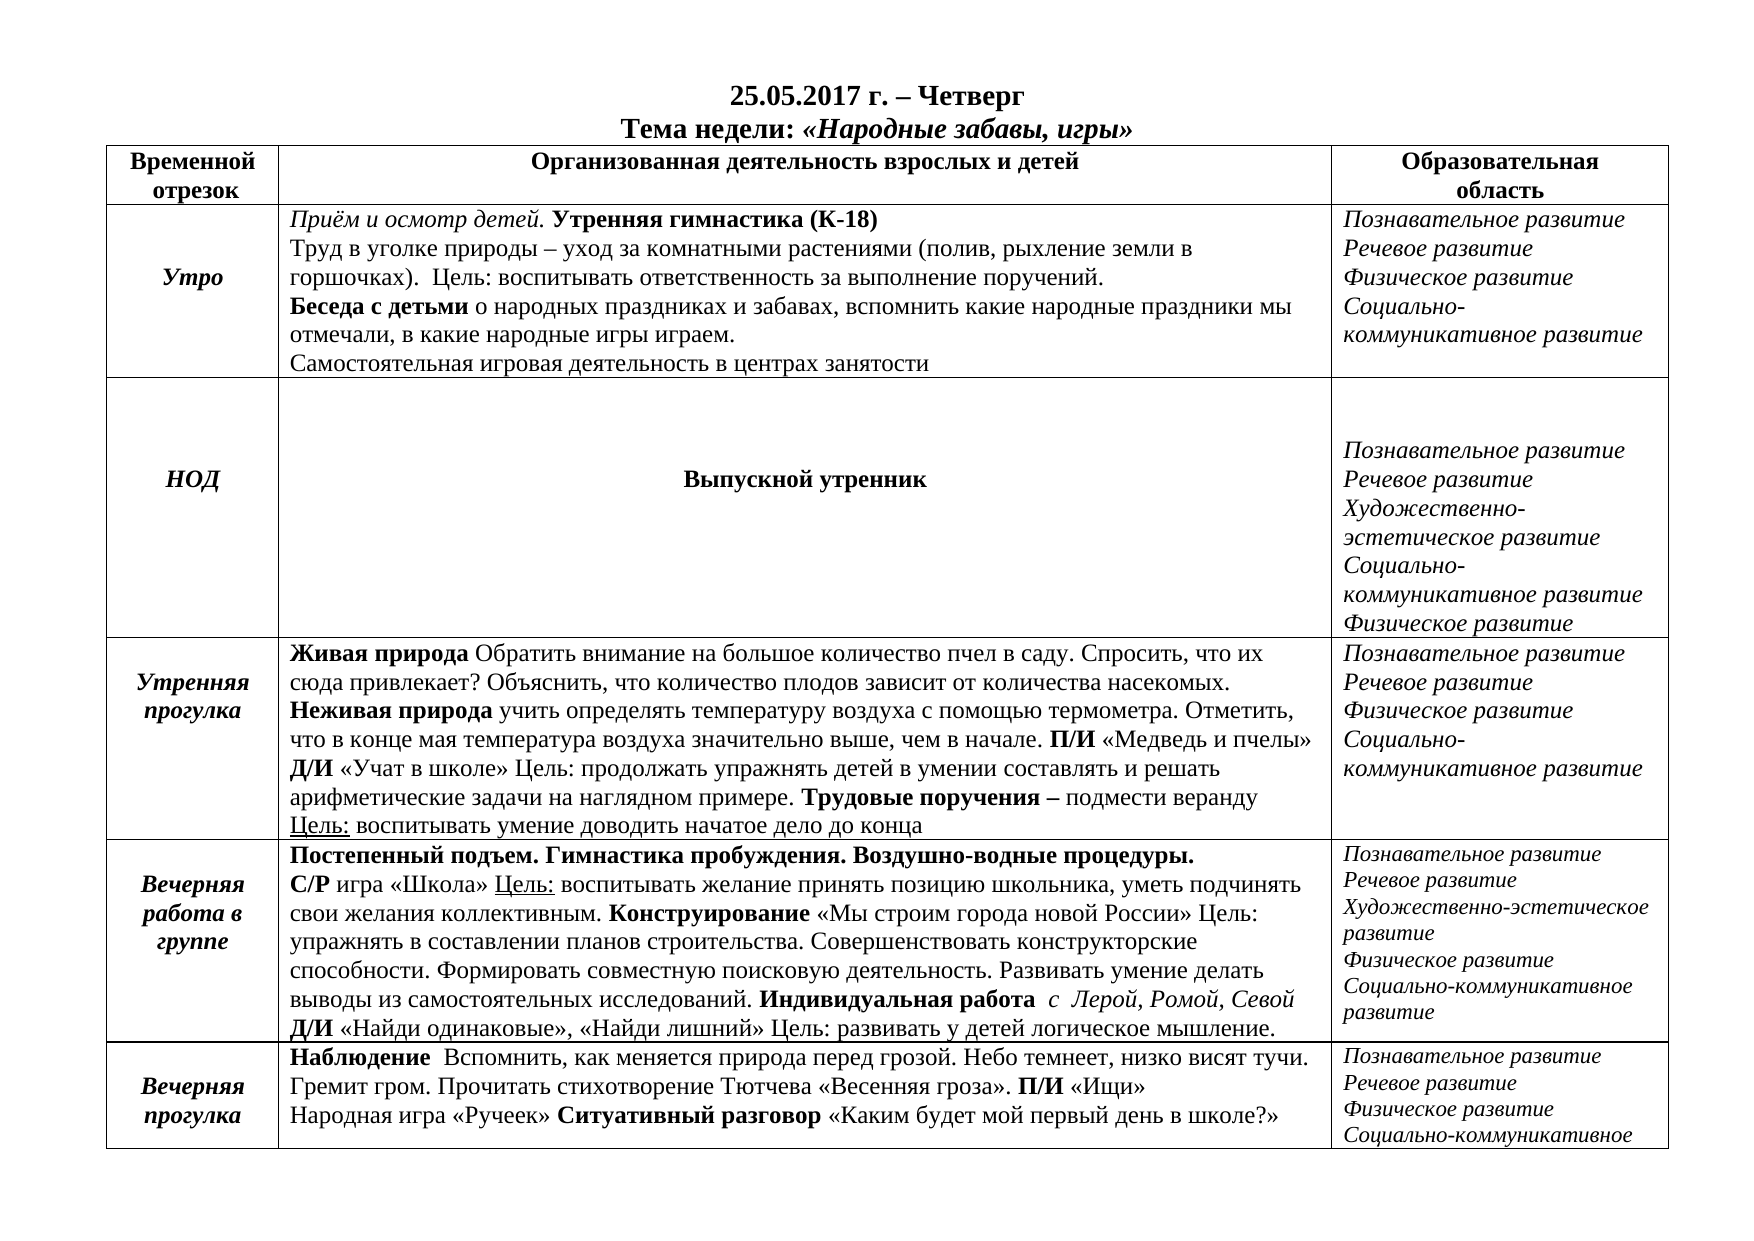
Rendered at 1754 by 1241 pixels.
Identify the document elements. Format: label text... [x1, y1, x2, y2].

table_cell Живая природа Обратить внимание на большое количество пчел в саду. Спросить, что их сюда привлекает? Объяснить, что количество плодов зависит от количества насекомых. Неживая природа учить определять температуру воздуха с помощью термометра. Отметить, что в конце мая температура воздуха значительно выше, чем в начале. П/И «Медведь и пчелы» Д/И «Учат в школе» Цель: продолжать упражнять детей в умении составлять и решать арифметические задачи на наглядном примере. Трудовые поручения – подмести веранду Цель: воспитывать умение доводить начатое дело до конца [279, 638, 1331, 839]
text 25.05.2017 г. – Четверг [118, 78, 1636, 111]
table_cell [279, 1043, 1331, 1148]
table_cell Познавательное развитие Речевое развитие Художественно-эстетическое развитие Физическое развитие Социально-коммуникативное развитие [1332, 840, 1668, 1041]
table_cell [1332, 1043, 1668, 1148]
table_header Образовательная область [1332, 146, 1668, 203]
table_cell НОД [107, 378, 278, 637]
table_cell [1332, 205, 1668, 377]
table_cell Вечерняя работа в группе [107, 840, 278, 1041]
table_cell Приём и осмотр детей. Утренняя гимнастика (К-18) Труд в уголке природы – уход за комнатными растениями (полив, рыхление земли в горшочках). Цель: воспитывать ответственность за выполнение поручений. Беседа с детьми о народных праздниках и забавах, вспомнить какие народные праздники мы отмечали, в какие народные игры играем. Самостоятельная игровая деятельность в центрах занятости [279, 205, 1331, 377]
table_cell Постепенный подъем. Гимнастика пробуждения. Воздушно-водные процедуры. С/Р игра «Школа» Цель: воспитывать желание принять позицию школьника, уметь подчинять свои желания коллективным. Конструирование «Мы строим города новой России» Цель: упражнять в составлении планов строительства. Совершенствовать конструкторские способности. Формировать совместную поисковую деятельность. Развивать умение делать выводы из самостоятельных исследований. Индивидуальная работа с Лерой, Ромой, Севой Д/И «Найди одинаковые», «Найди лишний» Цель: развивать у детей логическое мышление. [279, 840, 1331, 1041]
table_header Организованная деятельность взрослых и детей [279, 146, 1331, 203]
table_cell Вечерняя прогулка [107, 1043, 278, 1148]
text Тема недели: «Народные забавы, игры» [118, 111, 1636, 145]
table_cell Утро [107, 205, 278, 377]
table_cell Выпускной утренник [279, 378, 1331, 637]
table_cell Познавательное развитие Речевое развитие Художественно-эстетическое развитие Социально-коммуникативное развитие Физическое развитие [1332, 378, 1668, 637]
table_cell Утренняя прогулка [107, 638, 278, 839]
table_cell Познавательное развитие Речевое развитие Физическое развитие Социально-коммуникативное развитие [1332, 638, 1668, 839]
table_header Временной отрезок [107, 146, 278, 203]
